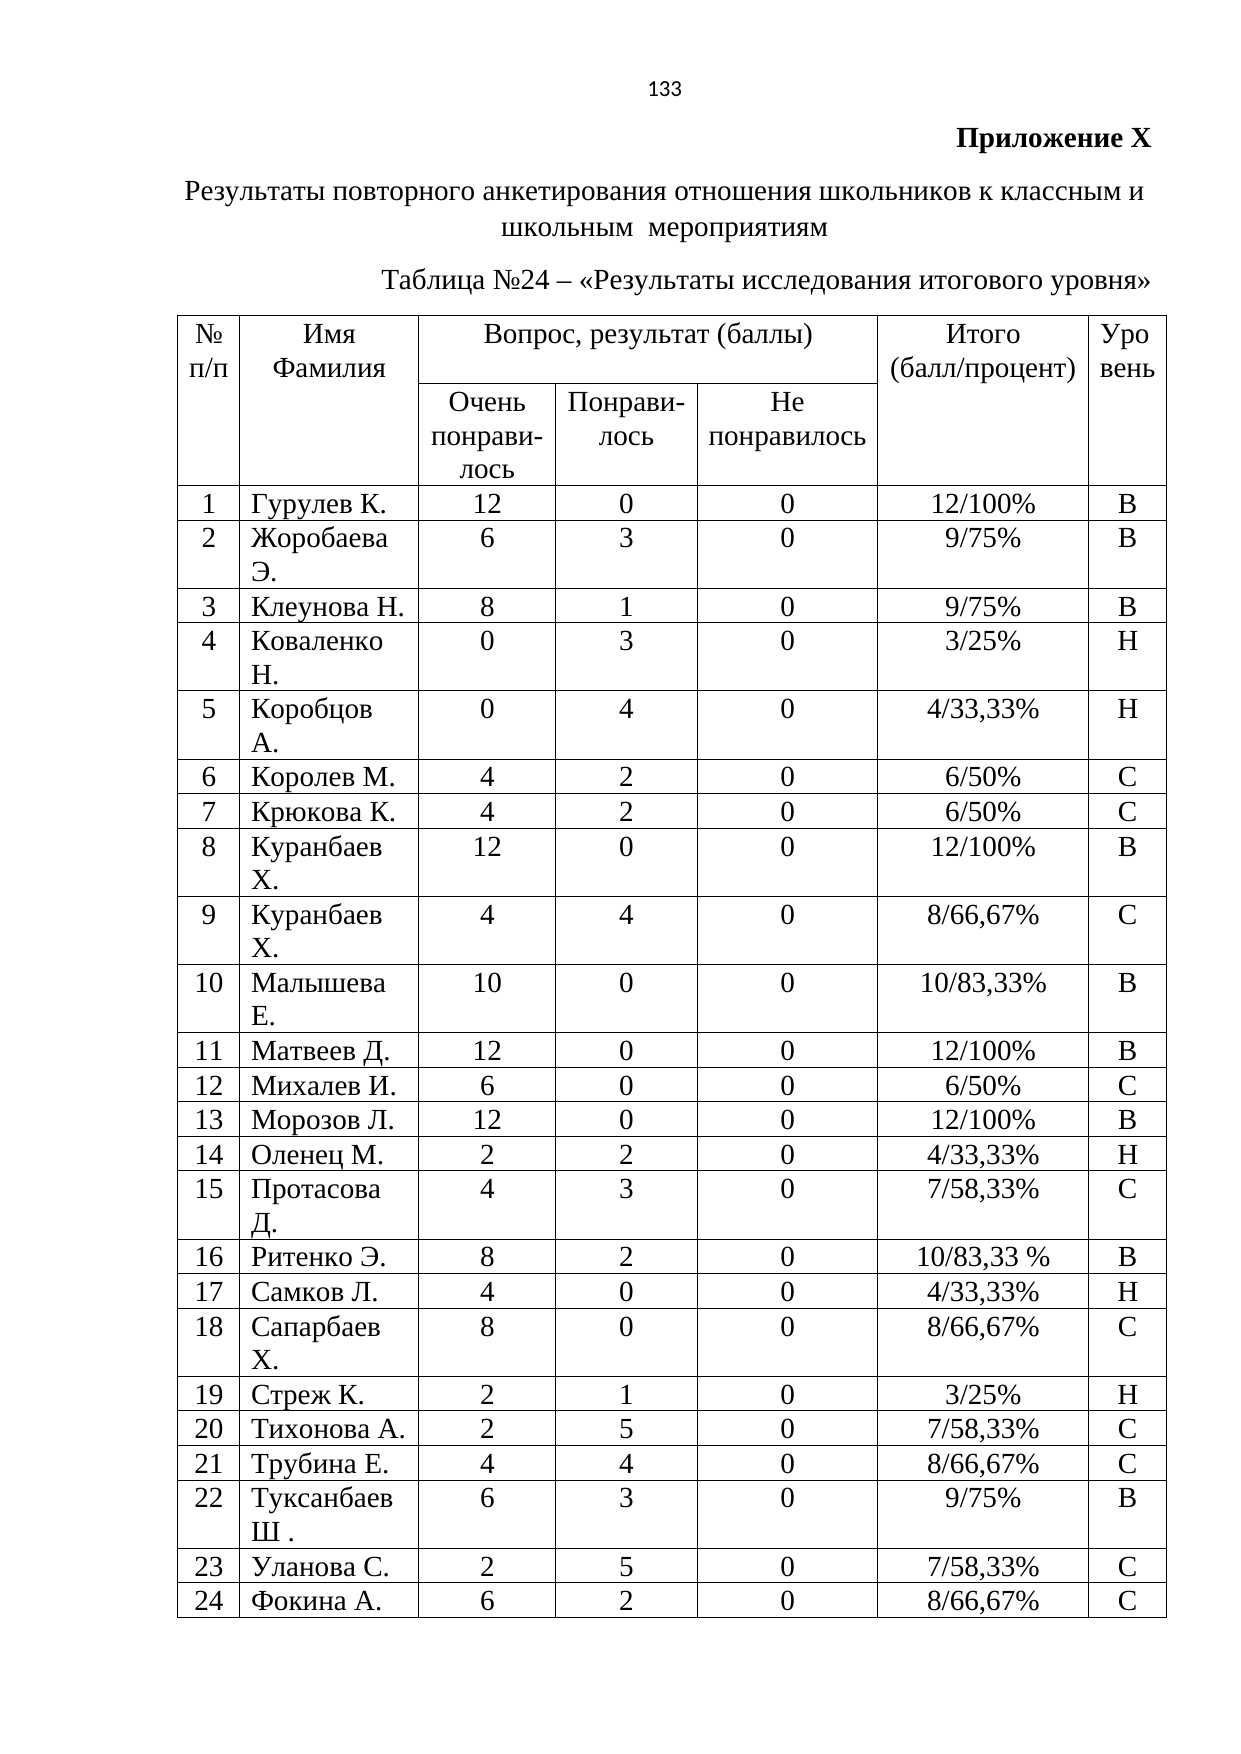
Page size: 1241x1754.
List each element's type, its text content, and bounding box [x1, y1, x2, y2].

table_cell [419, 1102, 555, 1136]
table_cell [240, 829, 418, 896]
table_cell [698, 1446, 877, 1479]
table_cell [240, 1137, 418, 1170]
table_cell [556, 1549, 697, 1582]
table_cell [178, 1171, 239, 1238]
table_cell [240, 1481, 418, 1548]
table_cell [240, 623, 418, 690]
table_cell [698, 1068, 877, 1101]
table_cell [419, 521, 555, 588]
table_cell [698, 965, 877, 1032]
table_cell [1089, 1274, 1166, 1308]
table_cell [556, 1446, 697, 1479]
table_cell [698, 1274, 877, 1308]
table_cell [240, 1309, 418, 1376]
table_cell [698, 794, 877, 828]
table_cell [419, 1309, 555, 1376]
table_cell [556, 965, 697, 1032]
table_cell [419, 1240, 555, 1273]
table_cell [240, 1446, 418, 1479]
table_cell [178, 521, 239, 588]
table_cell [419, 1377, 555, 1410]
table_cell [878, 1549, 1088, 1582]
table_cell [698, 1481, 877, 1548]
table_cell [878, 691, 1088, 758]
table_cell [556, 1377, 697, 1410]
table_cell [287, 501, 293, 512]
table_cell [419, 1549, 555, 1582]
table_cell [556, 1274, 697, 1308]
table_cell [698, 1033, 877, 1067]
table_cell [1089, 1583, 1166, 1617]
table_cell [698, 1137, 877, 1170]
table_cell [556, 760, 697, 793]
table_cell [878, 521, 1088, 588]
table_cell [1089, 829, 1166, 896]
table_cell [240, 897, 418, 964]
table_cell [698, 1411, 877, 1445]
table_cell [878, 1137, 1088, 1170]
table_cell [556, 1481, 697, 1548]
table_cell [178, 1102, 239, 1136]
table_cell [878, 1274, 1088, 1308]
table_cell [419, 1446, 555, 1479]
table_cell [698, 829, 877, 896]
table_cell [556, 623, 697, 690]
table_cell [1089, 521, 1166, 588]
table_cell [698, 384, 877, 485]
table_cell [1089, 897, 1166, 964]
text Результаты повторного анкетирования отношения школьников к классным и школьным мероприятиям [177, 173, 1152, 243]
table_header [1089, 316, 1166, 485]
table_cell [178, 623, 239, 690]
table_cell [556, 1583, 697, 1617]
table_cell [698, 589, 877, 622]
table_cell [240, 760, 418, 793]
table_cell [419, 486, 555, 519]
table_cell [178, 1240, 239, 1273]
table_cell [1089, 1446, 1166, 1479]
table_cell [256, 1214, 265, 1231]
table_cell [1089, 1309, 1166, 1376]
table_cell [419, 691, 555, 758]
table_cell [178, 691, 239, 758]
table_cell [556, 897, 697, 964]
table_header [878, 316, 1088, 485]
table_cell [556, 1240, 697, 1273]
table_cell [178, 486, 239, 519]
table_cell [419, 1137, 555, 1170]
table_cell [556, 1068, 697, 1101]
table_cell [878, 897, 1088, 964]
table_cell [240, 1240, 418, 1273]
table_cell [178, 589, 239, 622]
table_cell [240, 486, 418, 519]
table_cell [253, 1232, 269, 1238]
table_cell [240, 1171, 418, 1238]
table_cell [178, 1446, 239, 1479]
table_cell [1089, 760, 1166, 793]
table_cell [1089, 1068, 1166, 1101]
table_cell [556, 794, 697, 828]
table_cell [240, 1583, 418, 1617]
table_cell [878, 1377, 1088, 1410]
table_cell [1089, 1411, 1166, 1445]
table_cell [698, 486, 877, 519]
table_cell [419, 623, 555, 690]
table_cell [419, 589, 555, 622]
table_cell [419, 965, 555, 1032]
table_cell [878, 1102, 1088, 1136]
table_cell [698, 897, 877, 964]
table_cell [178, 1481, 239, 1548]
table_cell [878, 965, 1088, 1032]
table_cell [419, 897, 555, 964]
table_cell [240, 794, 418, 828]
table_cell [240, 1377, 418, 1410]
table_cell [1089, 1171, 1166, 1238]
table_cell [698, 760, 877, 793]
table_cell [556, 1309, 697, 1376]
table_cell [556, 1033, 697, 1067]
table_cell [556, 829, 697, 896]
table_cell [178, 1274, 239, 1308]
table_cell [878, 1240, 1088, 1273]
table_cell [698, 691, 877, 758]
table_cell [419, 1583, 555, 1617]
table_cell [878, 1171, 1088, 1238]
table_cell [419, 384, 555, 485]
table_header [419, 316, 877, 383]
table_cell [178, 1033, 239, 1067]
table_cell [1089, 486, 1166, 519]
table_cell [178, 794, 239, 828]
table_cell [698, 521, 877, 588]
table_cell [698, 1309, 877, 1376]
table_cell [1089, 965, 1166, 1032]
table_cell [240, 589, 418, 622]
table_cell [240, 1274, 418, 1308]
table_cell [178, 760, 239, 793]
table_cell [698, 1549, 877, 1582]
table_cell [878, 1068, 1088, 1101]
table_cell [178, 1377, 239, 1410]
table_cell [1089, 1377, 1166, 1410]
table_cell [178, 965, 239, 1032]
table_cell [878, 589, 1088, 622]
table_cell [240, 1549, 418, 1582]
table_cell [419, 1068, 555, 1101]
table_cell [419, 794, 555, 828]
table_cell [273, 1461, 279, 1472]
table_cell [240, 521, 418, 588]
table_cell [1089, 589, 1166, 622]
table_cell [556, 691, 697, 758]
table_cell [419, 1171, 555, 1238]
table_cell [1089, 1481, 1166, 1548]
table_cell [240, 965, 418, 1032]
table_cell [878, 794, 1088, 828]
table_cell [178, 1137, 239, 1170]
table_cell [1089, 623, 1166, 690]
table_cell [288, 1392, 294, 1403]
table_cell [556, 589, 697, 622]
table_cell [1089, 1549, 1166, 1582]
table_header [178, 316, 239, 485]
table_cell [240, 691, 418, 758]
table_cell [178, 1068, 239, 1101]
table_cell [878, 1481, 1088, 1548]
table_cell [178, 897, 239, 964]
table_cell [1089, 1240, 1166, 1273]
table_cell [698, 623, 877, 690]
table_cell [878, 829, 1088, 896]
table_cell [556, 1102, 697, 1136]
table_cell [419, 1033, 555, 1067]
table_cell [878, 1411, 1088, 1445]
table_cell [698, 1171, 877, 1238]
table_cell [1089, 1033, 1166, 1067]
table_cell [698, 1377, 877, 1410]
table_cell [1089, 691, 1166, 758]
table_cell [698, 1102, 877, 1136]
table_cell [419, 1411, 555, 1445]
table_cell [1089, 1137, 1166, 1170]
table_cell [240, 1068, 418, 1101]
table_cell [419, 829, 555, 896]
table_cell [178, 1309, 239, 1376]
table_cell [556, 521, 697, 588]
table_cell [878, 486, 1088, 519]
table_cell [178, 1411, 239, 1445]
text Приложение Х [177, 121, 1152, 154]
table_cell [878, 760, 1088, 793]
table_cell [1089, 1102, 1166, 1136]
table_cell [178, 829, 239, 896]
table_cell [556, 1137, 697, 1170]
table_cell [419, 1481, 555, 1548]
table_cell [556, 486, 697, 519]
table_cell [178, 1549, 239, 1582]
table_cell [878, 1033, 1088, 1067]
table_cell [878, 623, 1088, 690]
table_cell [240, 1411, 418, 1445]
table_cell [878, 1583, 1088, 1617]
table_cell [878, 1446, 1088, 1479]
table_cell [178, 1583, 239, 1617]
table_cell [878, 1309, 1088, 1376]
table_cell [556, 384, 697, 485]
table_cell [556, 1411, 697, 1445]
text Таблица №24 – «Результаты исследования итогового уровня» [177, 262, 1152, 296]
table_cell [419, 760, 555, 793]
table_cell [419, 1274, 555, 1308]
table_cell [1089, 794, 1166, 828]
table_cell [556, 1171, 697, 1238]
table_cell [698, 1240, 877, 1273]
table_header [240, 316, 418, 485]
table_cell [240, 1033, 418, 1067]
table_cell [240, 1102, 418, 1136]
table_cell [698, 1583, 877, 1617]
